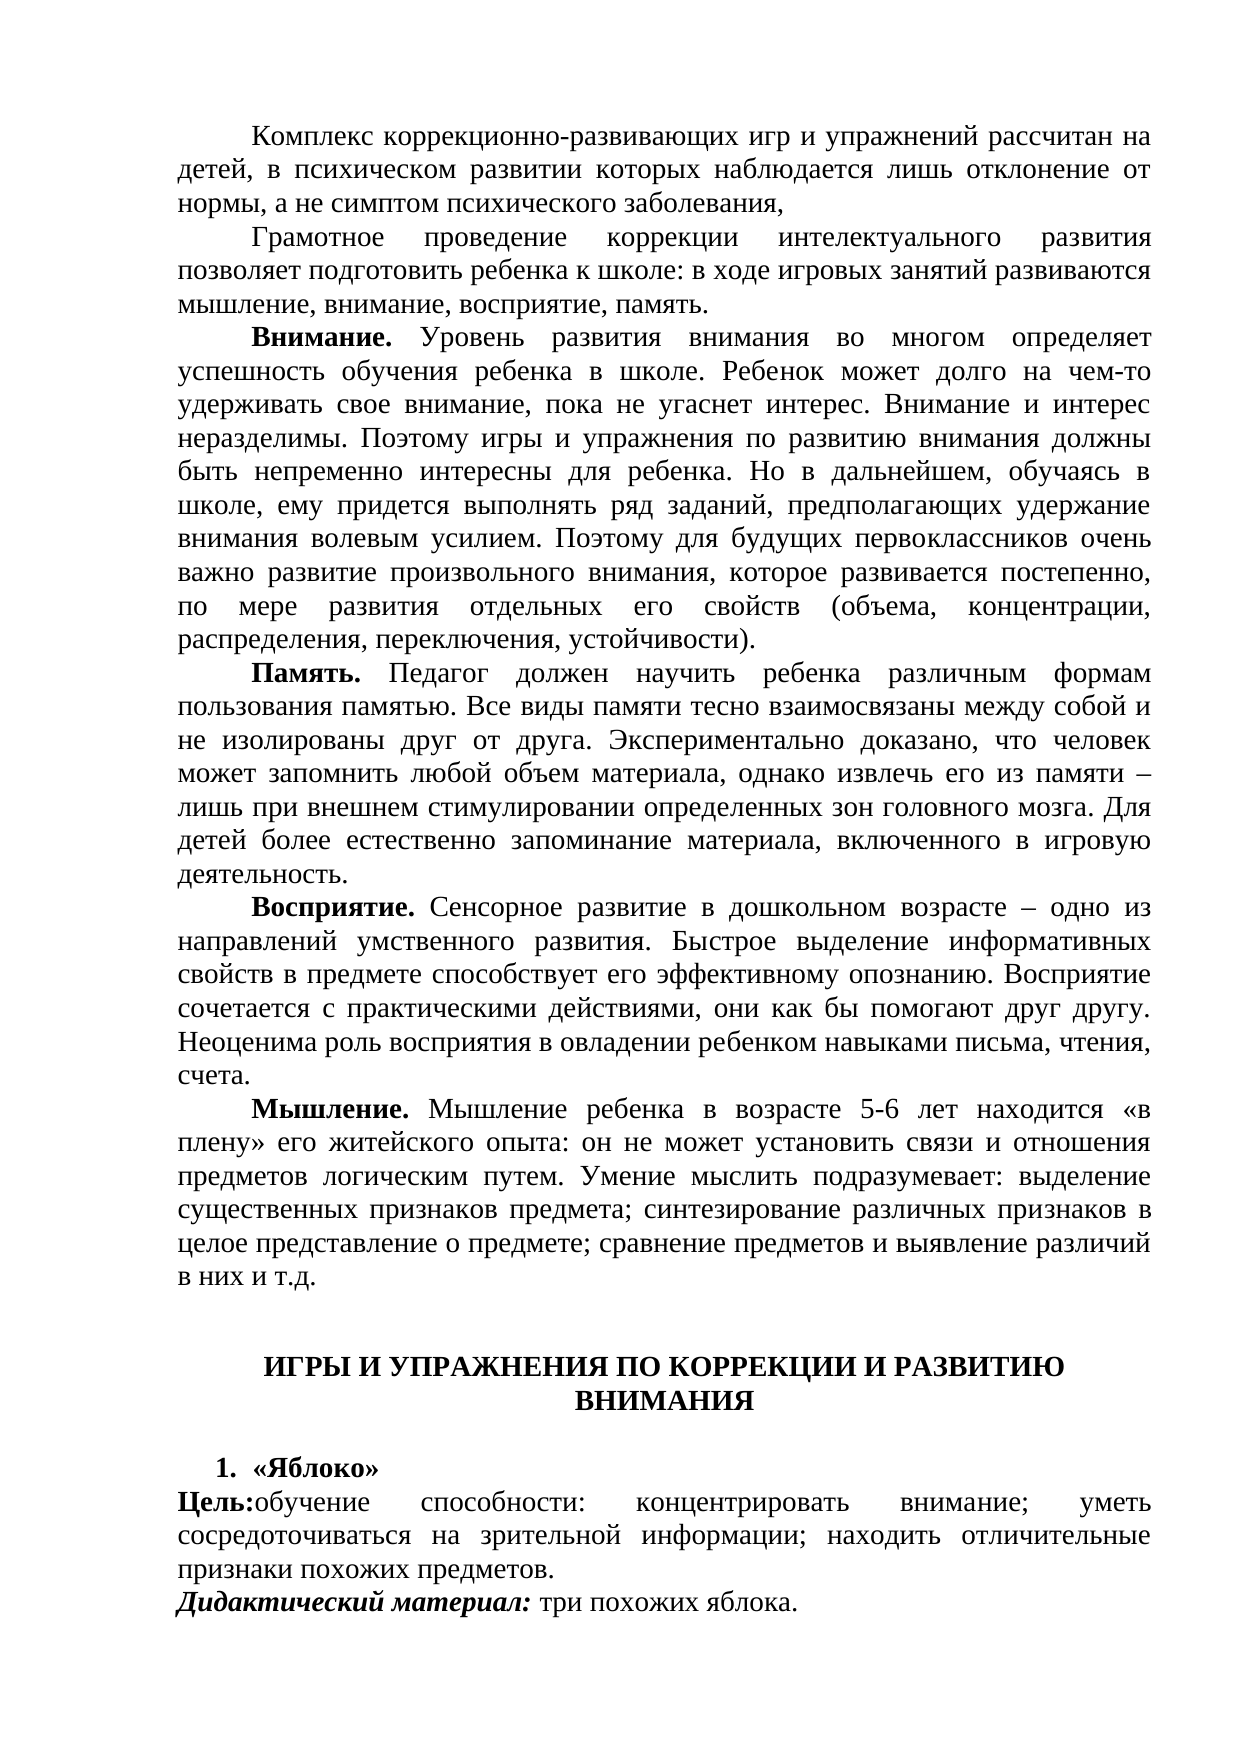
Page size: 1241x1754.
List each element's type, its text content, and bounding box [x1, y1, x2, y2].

text ИГРЫ И УПРАЖНЕНИЯ ПО КОРРЕКЦИИ И РАЗВИТИЮ ВНИМАНИЯ [177, 1349, 1152, 1417]
text Память. Педагог должен научить ребенка различным формам пользования памятью. Все виды памяти тесно взаимосвязаны между собой и не изолированы друг от друга. Экспериментально доказано, что человек может запомнить любой объем материала, однако извлечь его из памяти – лишь при внешнем стимулировании определенных зон головного мозга. Для детей более естественно запоминание материала, включенного в игровую деятельность. [177, 655, 1152, 889]
text Восприятие. Сенсорное развитие в дошкольном возрасте – одно из направлений умственного развития. Быстрое выделение информативных свойств в предмете способствует его эффективному опознанию. Восприятие сочетается с практическими действиями, они как бы помогают друг другу. Неоценима роль восприятия в овладении ребенком навыками письма, чтения, счета. [177, 889, 1152, 1091]
text Дидактический материал: три похожих яблока. [177, 1584, 1152, 1618]
text Комплекс коррекционно-развивающих игр и упражнений рассчитан на детей, в психическом развитии которых наблюдается лишь отклонение от нормы, а не симптом психического заболевания, [177, 118, 1152, 219]
text Мышление. Мышление ребенка в возрасте 5-6 лет находится «в плену» его житейского опыта: он не может установить связи и отношения предметов логическим путем. Умение мыслить подразумевает: выделение существенных признаков предмета; синтезирование различных признаков в целое представление о предмете; сравнение предметов и выявление различий в них и т.д. [177, 1091, 1152, 1292]
list «Яблоко» [215, 1450, 1152, 1484]
text Грамотное проведение коррекции интелектуального развития позволяет подготовить ребенка к школе: в ходе игровых занятий развиваются мышление, внимание, восприятие, память. [177, 219, 1152, 319]
text Цель:обучение способности: концентрировать внимание; уметь сосредоточиваться на зрительной информации; находить отличительные признаки похожих предметов. [177, 1484, 1152, 1584]
text Внимание. Уровень развития внимания во многом определяет успешность обучения ребенка в школе. Ребенок может долго на чем-то удерживать свое внимание, пока не угаснет интерес. Внимание и интерес неразделимы. Поэтому игры и упражнения по развитию внимания должны быть непременно интересны для ребенка. Но в дальнейшем, обучаясь в школе, ему придется выполнять ряд заданий, предполагающих удержание внимания волевым усилием. Поэтому для будущих первоклассников очень важно развитие произвольного внимания, которое развивается постепенно, по мере развития отдельных его свойств (объема, концентрации, распределения, переключения, устойчивости). [177, 319, 1152, 655]
